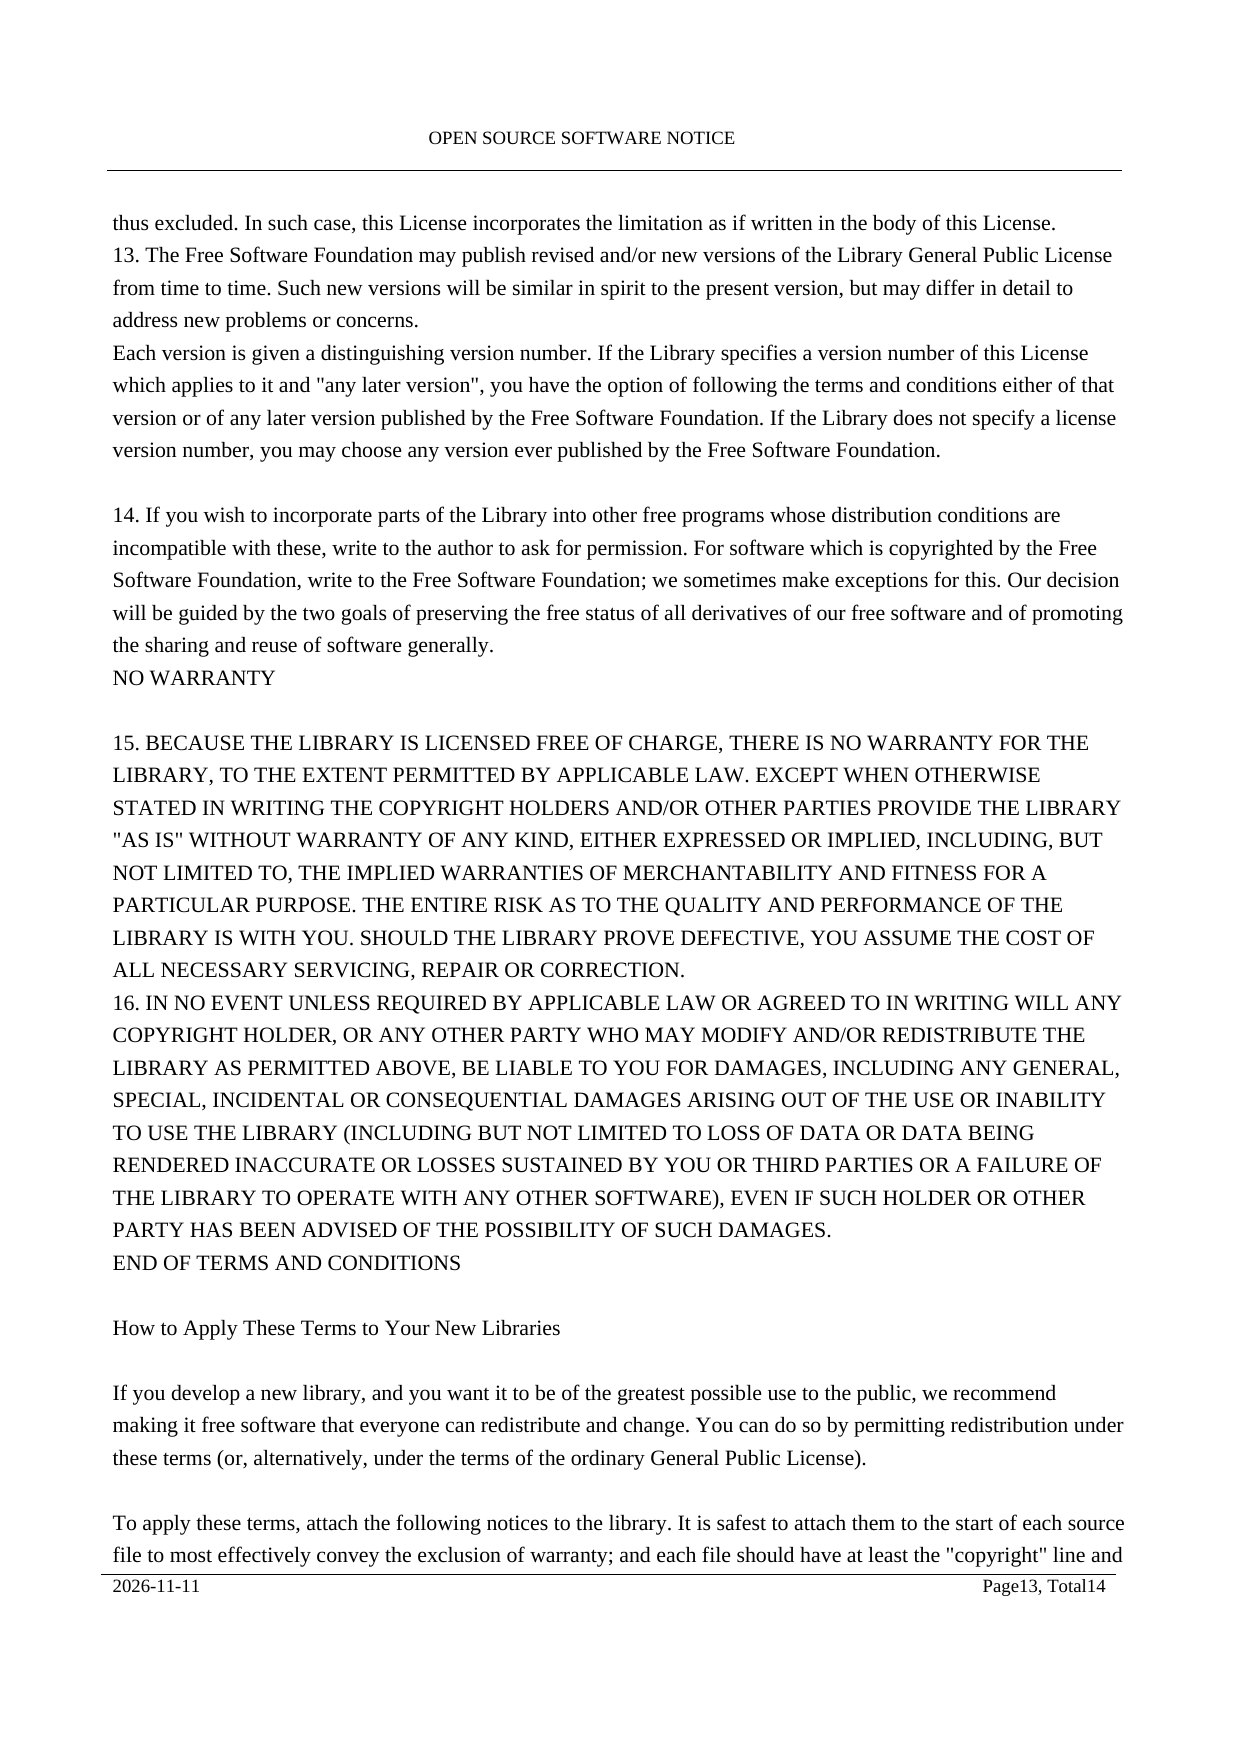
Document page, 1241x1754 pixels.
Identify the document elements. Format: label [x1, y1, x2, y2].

text [112, 206, 1128, 1571]
